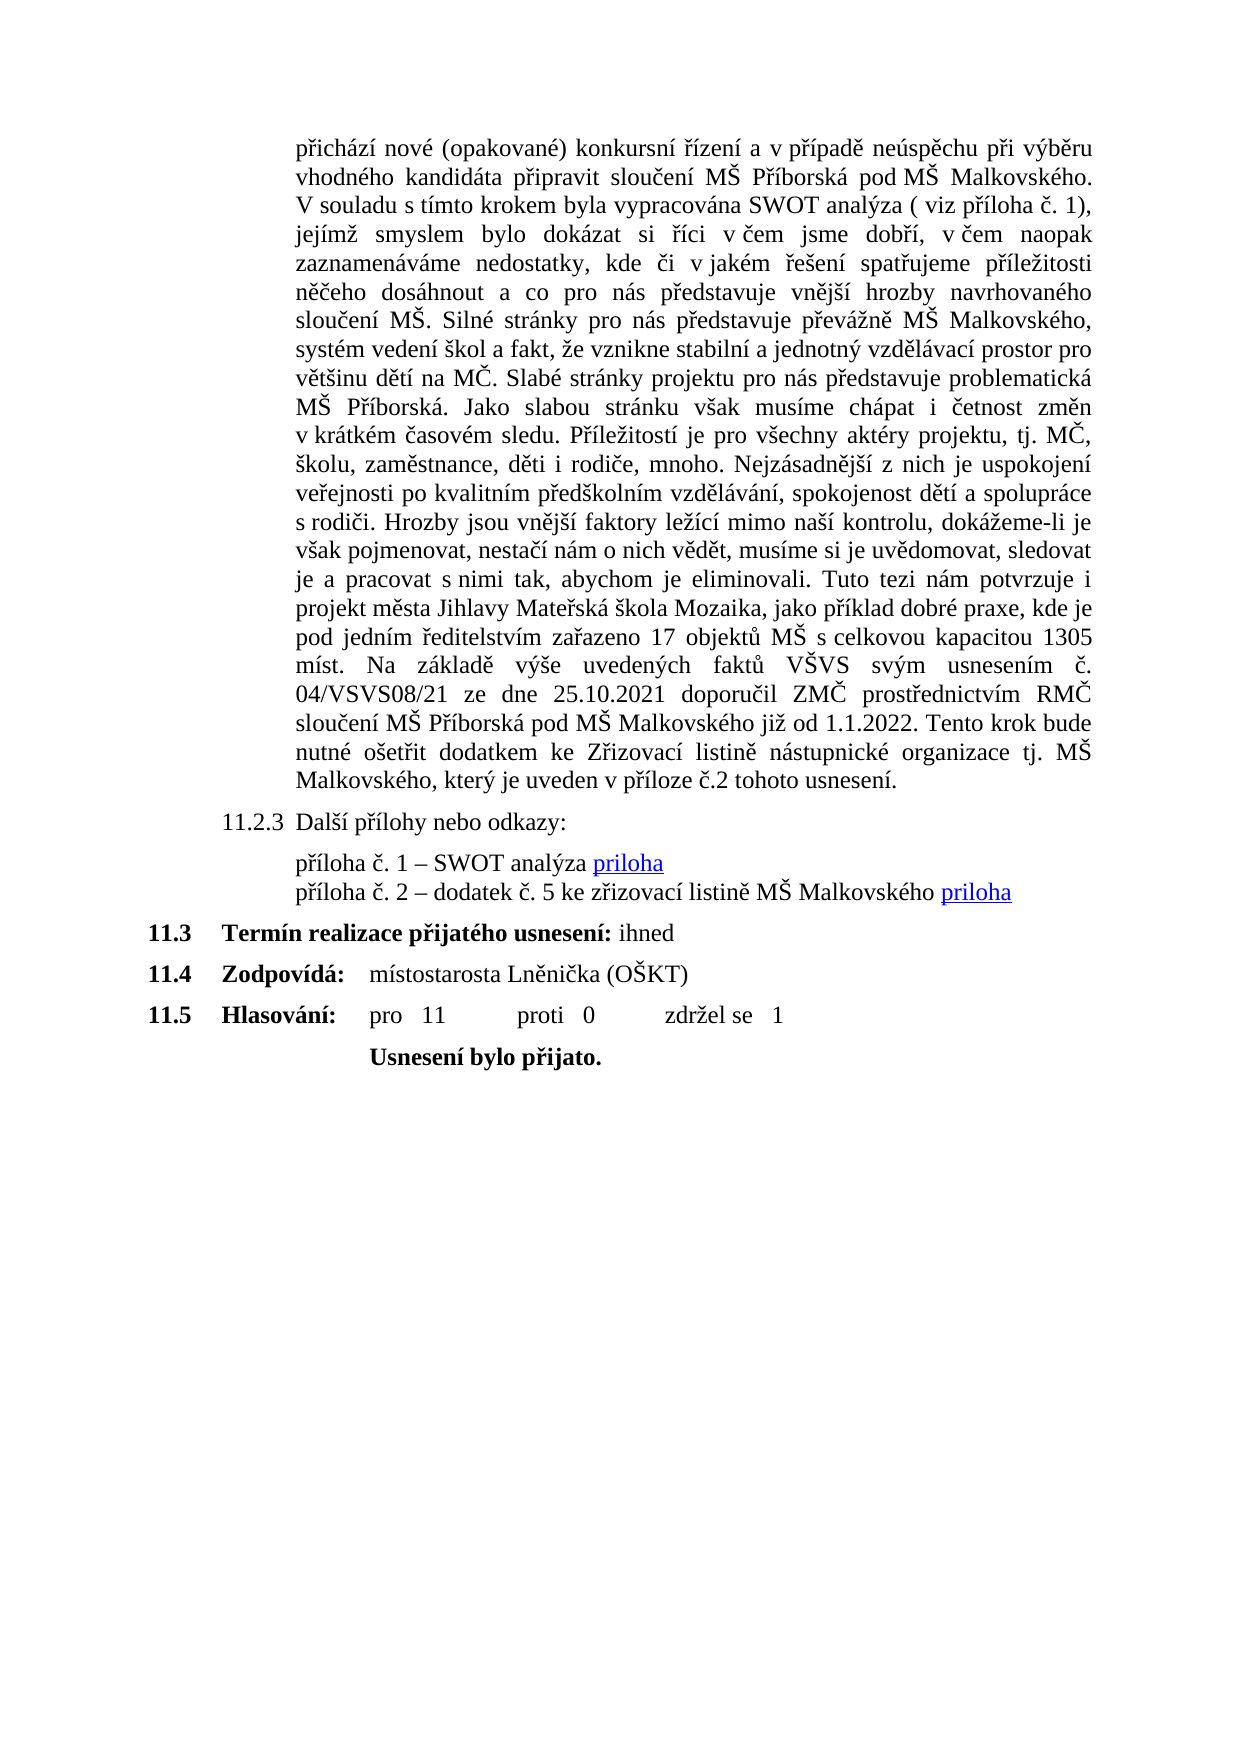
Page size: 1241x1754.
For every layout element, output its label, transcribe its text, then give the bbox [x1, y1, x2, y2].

text Usnesení bylo přijato. [369, 1042, 1093, 1070]
text příloha č. 2 – dodatek č. 5 ke zřizovací listině MŠ Malkovského priloha [295, 877, 1093, 905]
text 11.4 Zodpovídá: místostarosta Lněnička (OŠKT) [148, 959, 1093, 988]
text příloha č. 1 – SWOT analýza priloha [295, 848, 1093, 877]
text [295, 133, 1093, 794]
text 11.5 Hlasování: pro 11 proti 0 zdržel se 1 [148, 1000, 1093, 1029]
text 11.3 Termín realizace přijatého usnesení: ihned [148, 918, 1093, 947]
text 11.2.3 Další přílohy nebo odkazy: [177, 807, 1093, 835]
